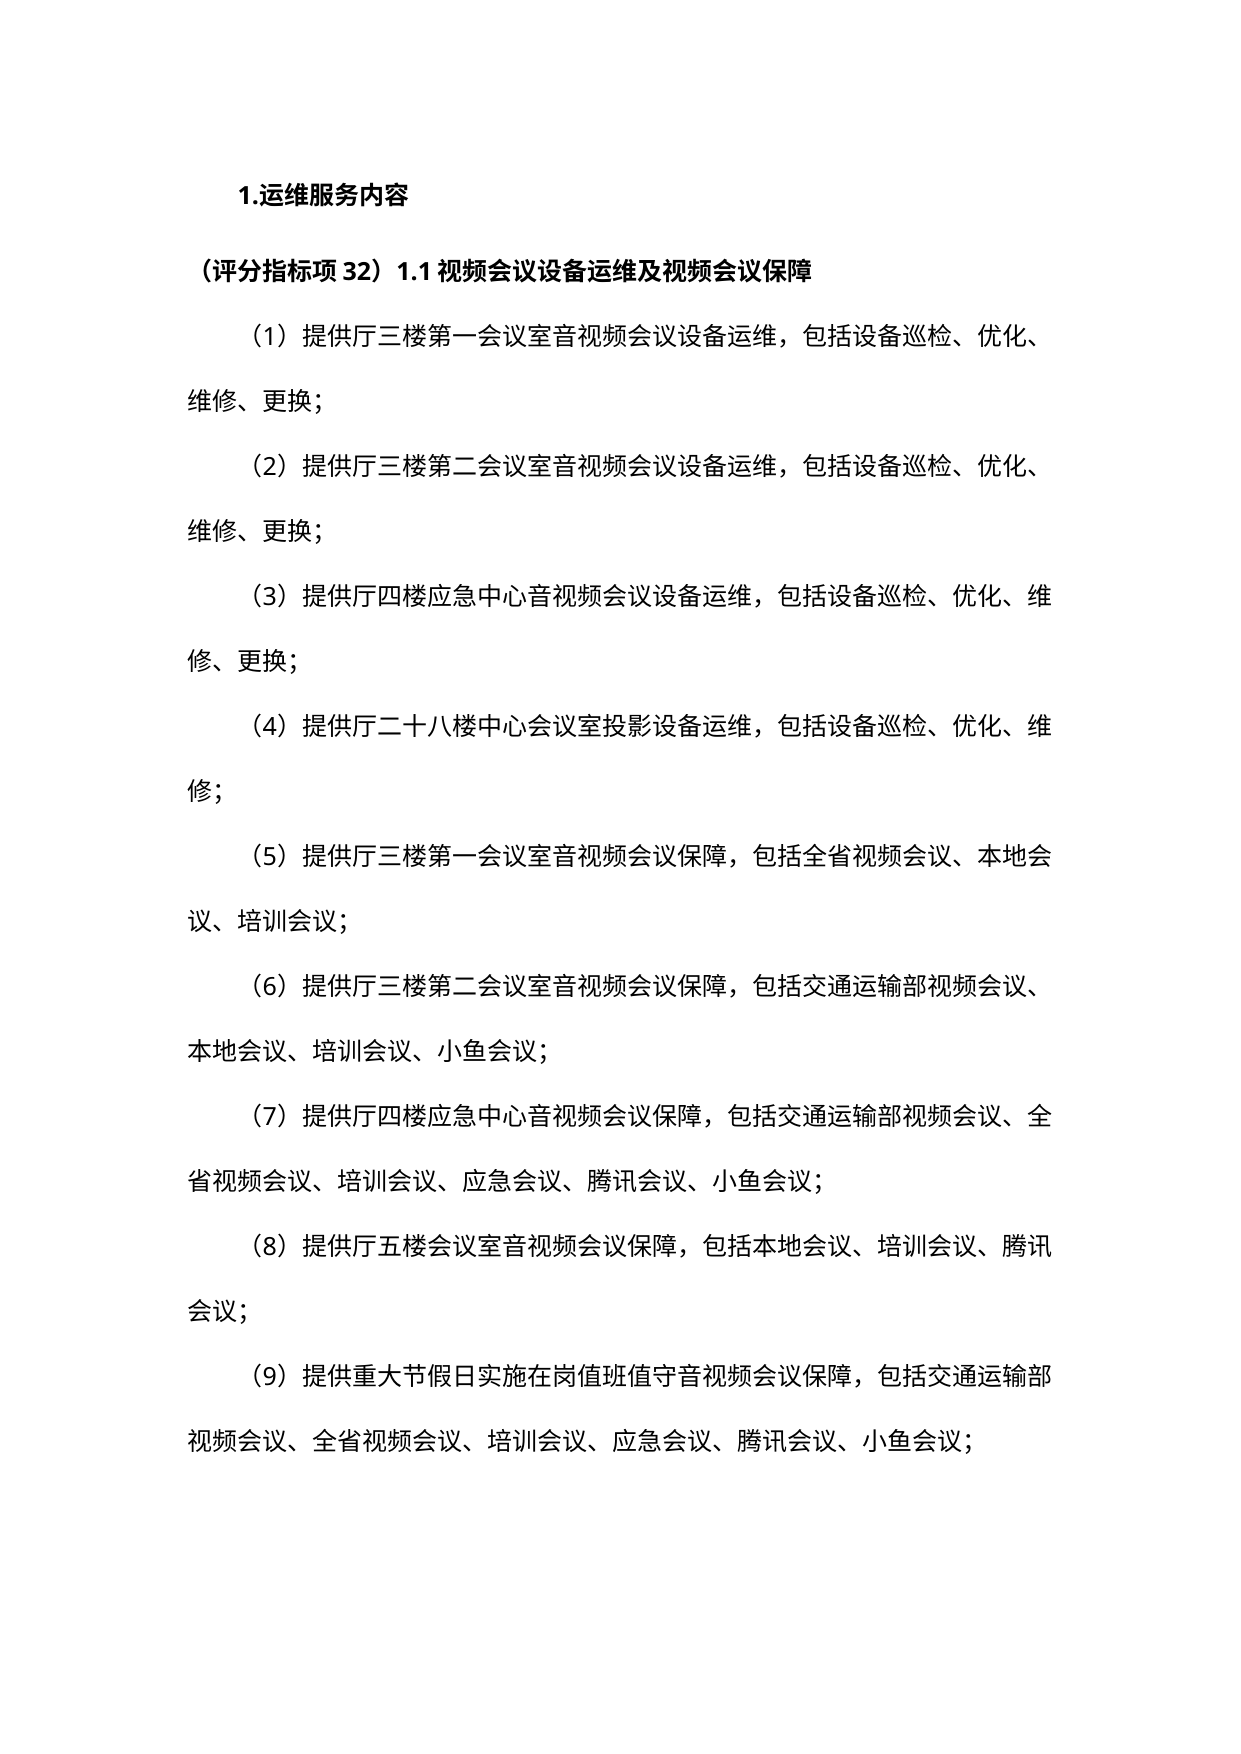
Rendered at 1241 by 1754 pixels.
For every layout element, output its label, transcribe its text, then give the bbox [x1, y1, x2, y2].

text （4）提供厅二十八楼中心会议室投影设备运维，包括设备巡检、优化、维修； [187, 693, 1053, 823]
text （9）提供重大节假日实施在岗值班值守音视频会议保障，包括交通运输部视频会议、全省视频会议、培训会议、应急会议、腾讯会议、小鱼会议； [187, 1343, 1053, 1473]
text （7）提供厅四楼应急中心音视频会议保障，包括交通运输部视频会议、全省视频会议、培训会议、应急会议、腾讯会议、小鱼会议； [187, 1083, 1053, 1213]
text 1.运维服务内容 [187, 162, 1053, 227]
text （3）提供厅四楼应急中心音视频会议设备运维，包括设备巡检、优化、维修、更换； [187, 563, 1053, 693]
text （5）提供厅三楼第一会议室音视频会议保障，包括全省视频会议、本地会议、培训会议； [187, 823, 1053, 953]
text （6）提供厅三楼第二会议室音视频会议保障，包括交通运输部视频会议、本地会议、培训会议、小鱼会议； [187, 953, 1053, 1083]
text （8）提供厅五楼会议室音视频会议保障，包括本地会议、培训会议、腾讯会议； [187, 1213, 1053, 1343]
text （评分指标项32）1.1视频会议设备运维及视频会议保障 [187, 238, 1053, 303]
text （1）提供厅三楼第一会议室音视频会议设备运维，包括设备巡检、优化、维修、更换； [187, 303, 1053, 433]
text （2）提供厅三楼第二会议室音视频会议设备运维，包括设备巡检、优化、维修、更换； [187, 433, 1053, 563]
